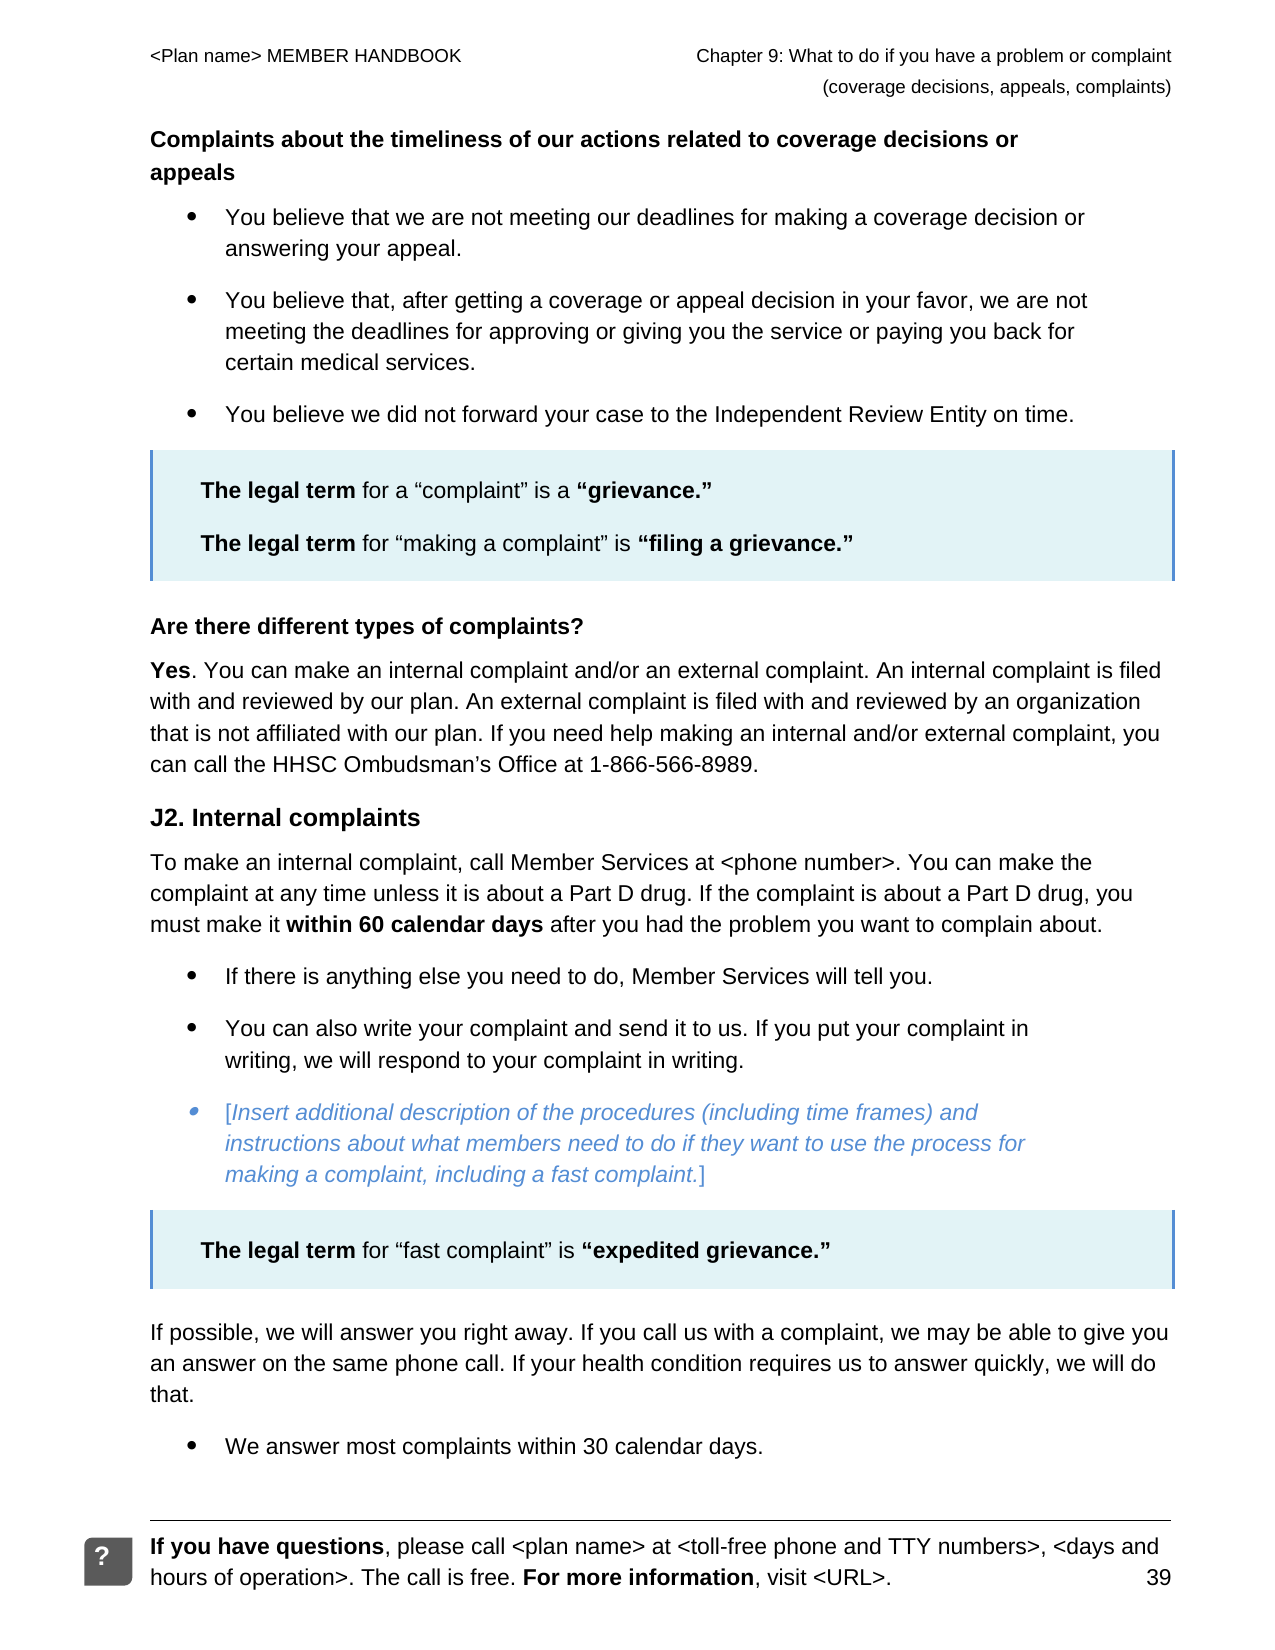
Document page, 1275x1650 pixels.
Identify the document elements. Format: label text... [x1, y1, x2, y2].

text If possible, we will answer you right away. If you call us with a complaint, we may be able to give you an answer on the same phone call. If your health condition requires us to answer quickly, we will do that. [150, 1315, 1171, 1409]
list If there is anything else you need to do, Member Services will tell you. [187, 960, 1096, 991]
text To make an internal complaint, call Member Services at <phone number>. You can make the complaint at any time unless it is about a Part D drug. If the complaint is about a Part D drug, you must make it within 60 calendar days after you had the problem you want to complain about. [150, 845, 1171, 939]
subtitle Complaints about the timeliness of our actions related to coverage decisions or appeals [150, 121, 1096, 187]
table_header The legal term for “fast complaint” is “expedited grievance.” [153, 1213, 1172, 1286]
subtitle Are there different types of complaints? [150, 608, 1096, 641]
list You can also write your complaint and send it to us. If you put your complaint in writing, we will respond to your complaint in writing. [187, 1012, 1096, 1074]
subtitle J2. Internal complaints [150, 799, 1096, 833]
list [Insert additional description of the procedures (including time frames) and instructions about what members need to do if they want to use the process for making a complaint, including a fast complaint.] [187, 1095, 1096, 1189]
text Yes. You can make an internal complaint and/or an external complaint. An internal complaint is filed with and reviewed by our plan. An external complaint is filed with and reviewed by an organization that is not affiliated with our plan. If you need help making an internal and/or external complaint, you can call the HHSC Ombudsman’s Office at 1-866-566-8989. [150, 653, 1171, 778]
list You believe we did not forward your case to the Independent Review Entity on time. [187, 398, 1096, 429]
list You believe that we are not meeting our deadlines for making a coverage decision or answering your appeal. [187, 200, 1096, 262]
list We answer most complaints within 30 calendar days. [187, 1430, 1096, 1461]
table_header The legal term for a “complaint” is a “grievance.” The legal term for “making a complaint” is “filing a grievance.” [153, 453, 1172, 578]
list You believe that, after getting a coverage or appeal decision in your favor, we are not meeting the deadlines for approving or giving you the service or paying you back for certain medical services. [187, 283, 1096, 377]
